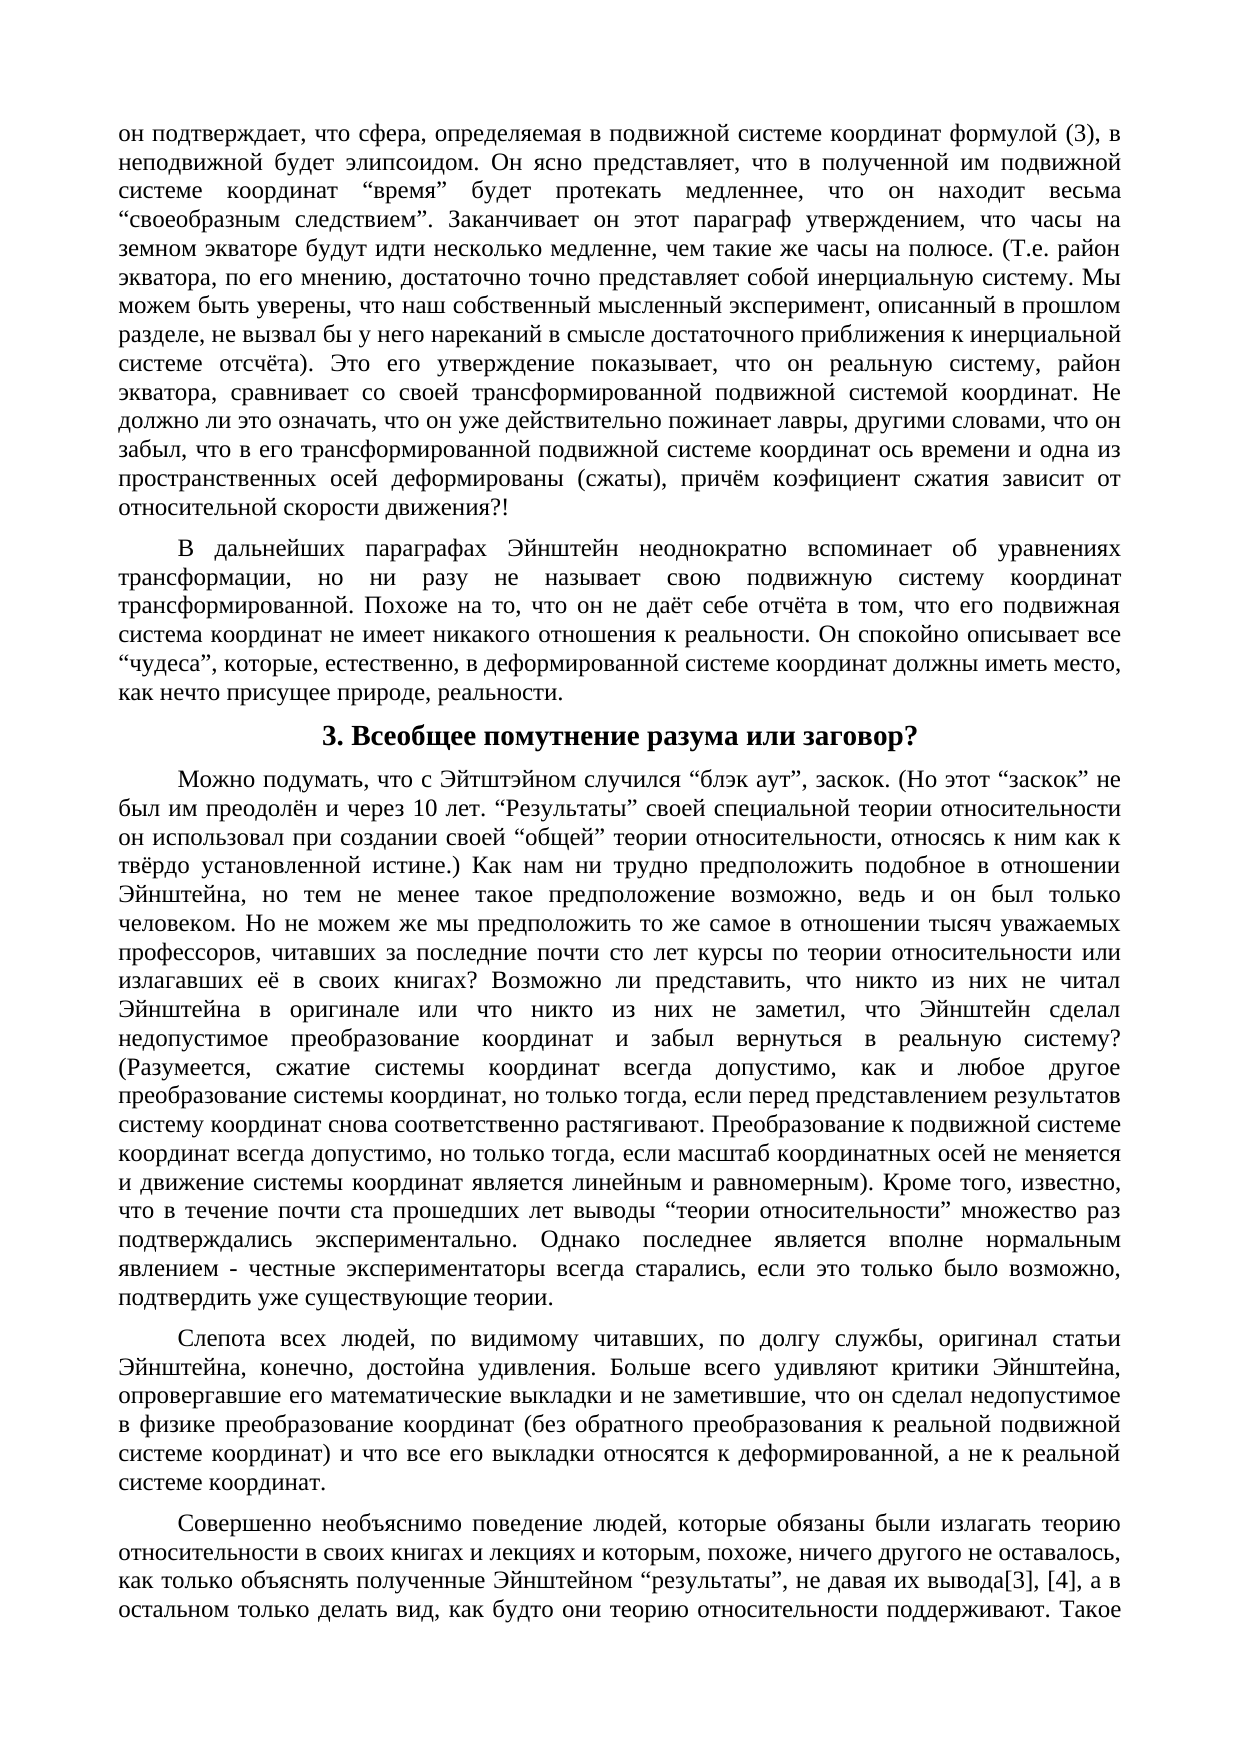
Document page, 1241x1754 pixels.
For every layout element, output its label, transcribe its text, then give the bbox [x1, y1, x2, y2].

text 3. Всеобщее помутнение разума или заговор? [118, 718, 1122, 752]
text В дальнейших параграфах Эйнштейн неоднократно вспоминает об уравнениях трансформации, но ни разу не называет свою подвижную систему координат трансформированной. Похоже на то, что он не даёт себе отчёта в том, что его подвижная система координат не имеет никакого отношения к реальности. Он спокойно описывает все “чудеса”, которые, естественно, в деформированной системе координат должны иметь место, как нечто присущее природе, реальности. [118, 533, 1122, 706]
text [118, 118, 1122, 521]
text Можно подумать, что с Эйтштэйном случился “блэк аут”, заскок. (Но этот “заскок” не был им преодолён и через 10 лет. “Результаты” своей специальной теории относительности он использовал при создании своей “общей” теории относительности, относясь к ним как к твёрдо установленной истине.) Как нам ни трудно предположить подобное в отношении Эйнштейна, но тем не менее такое предположение возможно, ведь и он был только человеком. Но не можем же мы предположить то же самое в отношении тысяч уважаемых профессоров, читавших за последние почти сто лет курсы по теории относительности или излагавших её в своих книгах? Возможно ли представить, что никто из них не читал Эйнштейна в оригинале или что никто из них не заметил, что Эйнштейн сделал недопустимое преобразование координат и забыл вернуться в реальную систему? (Разумеется, сжатие системы координат всегда допустимо, как и любое другое преобразование системы координат, но только тогда, если перед представлением результатов систему координат снова соответственно растягивают. Преобразование к подвижной системе координат всегда допустимо, но только тогда, если масштаб координатных осей не меняется и движение системы координат является линейным и равномерным). Кроме того, известно, что в течение почти ста прошедших лет выводы “теории относительности” множество раз подтверждались экспериментально. Однако последнее является вполне нормальным явлением - честные экспериментаторы всегда старались, если это только было возможно, подтвердить уже существующие теории. [118, 764, 1122, 1310]
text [118, 1508, 1122, 1623]
text Слепота всех людей, по видимому читавших, по долгу службы, оригинал статьи Эйнштейна, конечно, достойна удивления. Больше всего удивляют критики Эйнштейна, опровергавшие его математические выкладки и не заметившие, что он сделал недопустимое в физике преобразование координат (без обратного преобразования к реальной подвижной системе координат) и что все его выкладки относятся к деформированной, а не к реальной системе координат. [118, 1323, 1122, 1495]
